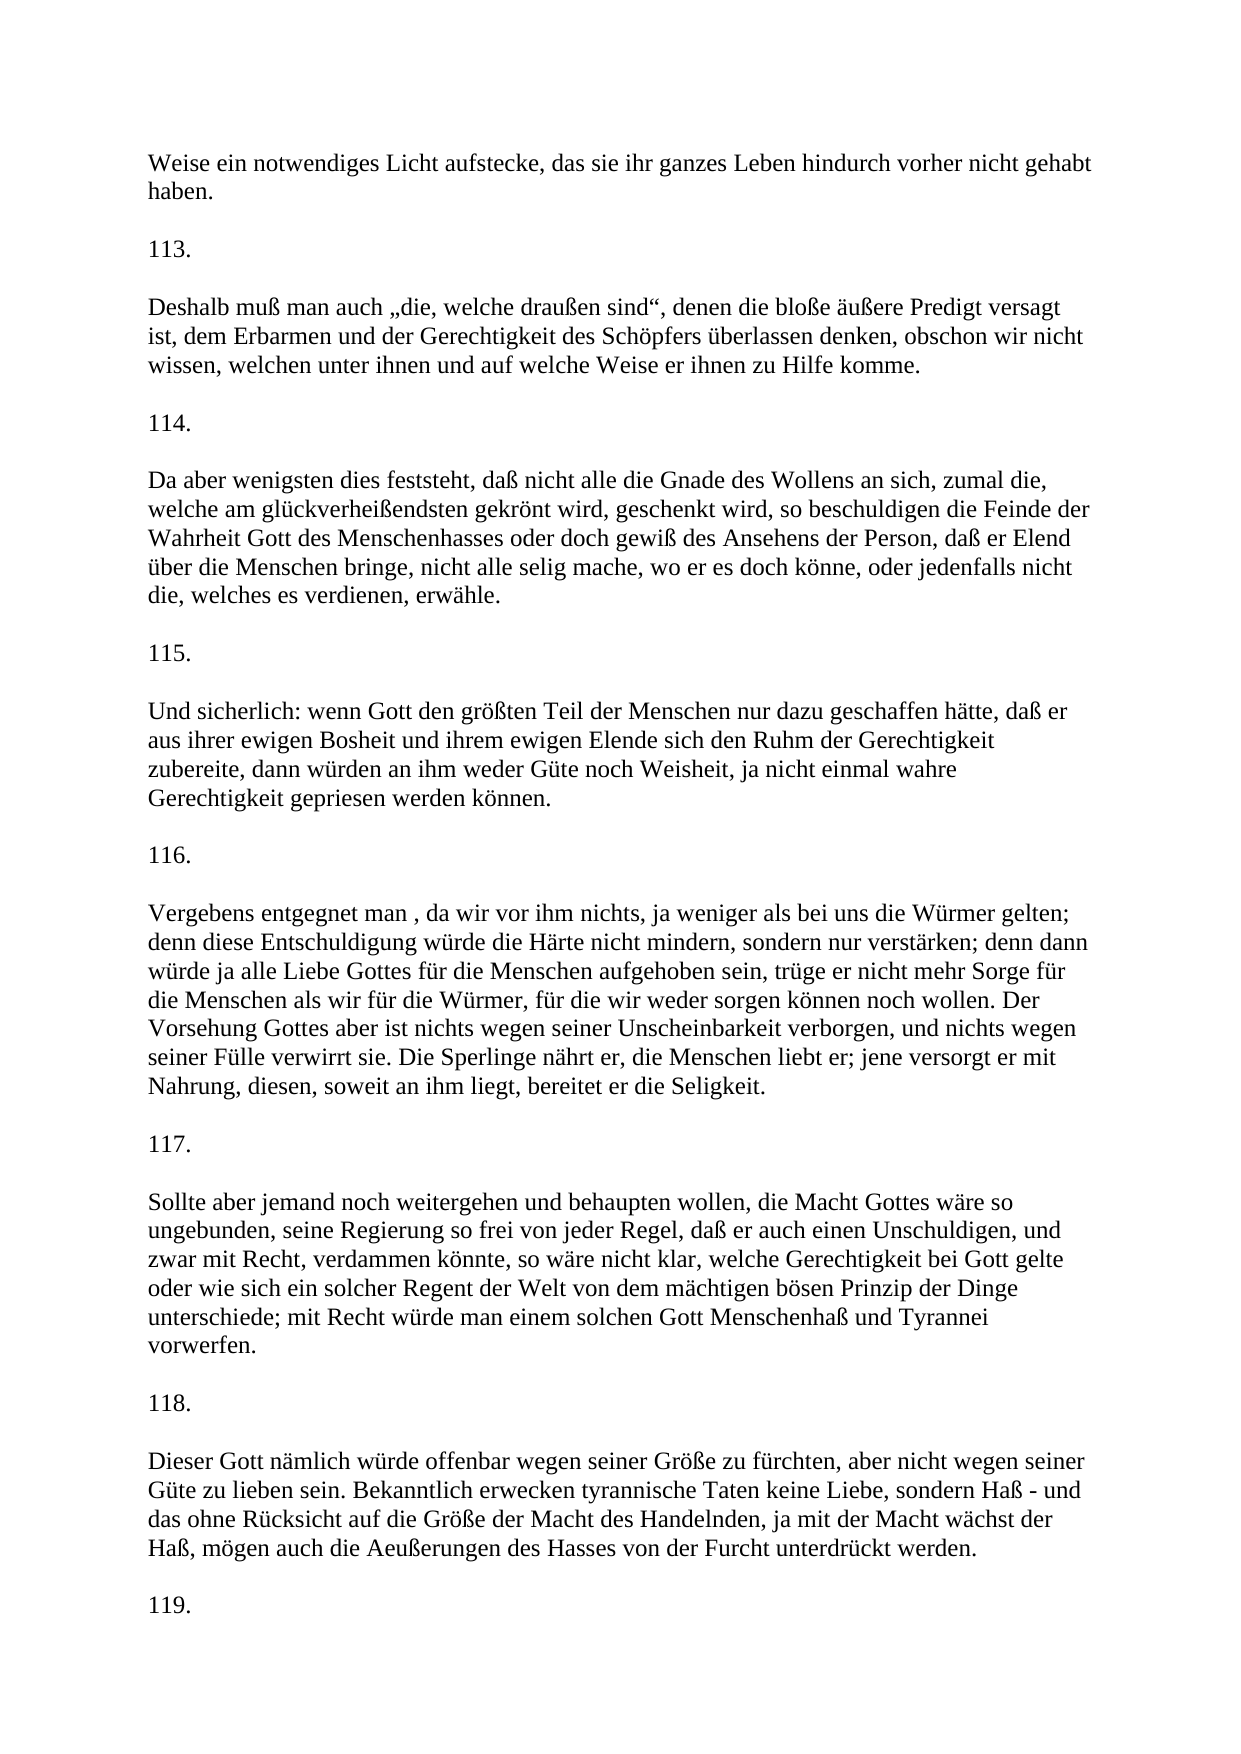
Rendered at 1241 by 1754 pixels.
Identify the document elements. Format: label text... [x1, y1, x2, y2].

text 115. [148, 638, 1093, 667]
text Dieser Gott nämlich würde offenbar wegen seiner Größe zu fürchten, aber nicht wegen seiner Güte zu lieben sein. Bekanntlich erwecken tyrannische Taten keine Liebe, sondern Haß - und das ohne Rücksicht auf die Größe der Macht des Handelnden, ja mit der Macht wächst der Haß, mögen auch die Aeußerungen des Hasses von der Furcht unterdrückt werden. [148, 1446, 1093, 1561]
text 116. [148, 841, 1093, 869]
text Sollte aber jemand noch weitergehen und behaupten wollen, die Macht Gottes wäre so ungebunden, seine Regierung so frei von jeder Regel, daß er auch einen Unschuldigen, und zwar mit Recht, verdammen könnte, so wäre nicht klar, welche Gerechtigkeit bei Gott gelte oder wie sich ein solcher Regent der Welt von dem mächtigen bösen Prinzip der Dinge unterschiede; mit Recht würde man einem solchen Gott Menschenhaß und Tyrannei vorwerfen. [148, 1187, 1093, 1359]
text Da aber wenigsten dies feststeht, daß nicht alle die Gnade des Wollens an sich, zumal die, welche am glückverheißendsten gekrönt wird, geschenkt wird, so beschuldigen die Feinde der Wahrheit Gott des Menschenhasses oder doch gewiß des Ansehens der Person, daß er Elend über die Menschen bringe, nicht alle selig mache, wo er es doch könne, oder jedenfalls nicht die, welches es verdienen, erwähle. [148, 466, 1093, 609]
text Vergebens entgegnet man , da wir vor ihm nichts, ja weniger als bei uns die Würmer gelten; denn diese Entschuldigung würde die Härte nicht mindern, sondern nur verstärken; denn dann würde ja alle Liebe Gottes für die Menschen aufgehoben sein, trüge er nicht mehr Sorge für die Menschen als wir für die Würmer, für die wir weder sorgen können noch wollen. Der Vorsehung Gottes aber ist nichts wegen seiner Unscheinbarkeit verborgen, und nichts wegen seiner Fülle verwirrt sie. Die Sperlinge nährt er, die Menschen liebt er; jene versorgt er mit Nahrung, diesen, soweit an ihm liegt, bereitet er die Seligkeit. [148, 898, 1093, 1100]
text Deshalb muß man auch „die, welche draußen sind“, denen die bloße äußere Predigt versagt ist, dem Erbarmen und der Gerechtigkeit des Schöpfers überlassen denken, obschon wir nicht wissen, welchen unter ihnen und auf welche Weise er ihnen zu Hilfe komme. [148, 292, 1093, 378]
text 119. [148, 1591, 1093, 1619]
text 114. [148, 408, 1093, 436]
text 117. [148, 1129, 1093, 1158]
text 118. [148, 1388, 1093, 1417]
text Und sicherlich: wenn Gott den größten Teil der Menschen nur dazu geschaffen hätte, daß er aus ihrer ewigen Bosheit und ihrem ewigen Elende sich den Ruhm der Gerechtigkeit zubereite, dann würden an ihm weder Güte noch Weisheit, ja nicht einmal wahre Gerechtigkeit gepriesen werden können. [148, 696, 1093, 811]
text 113. [148, 234, 1093, 263]
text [148, 148, 1093, 205]
